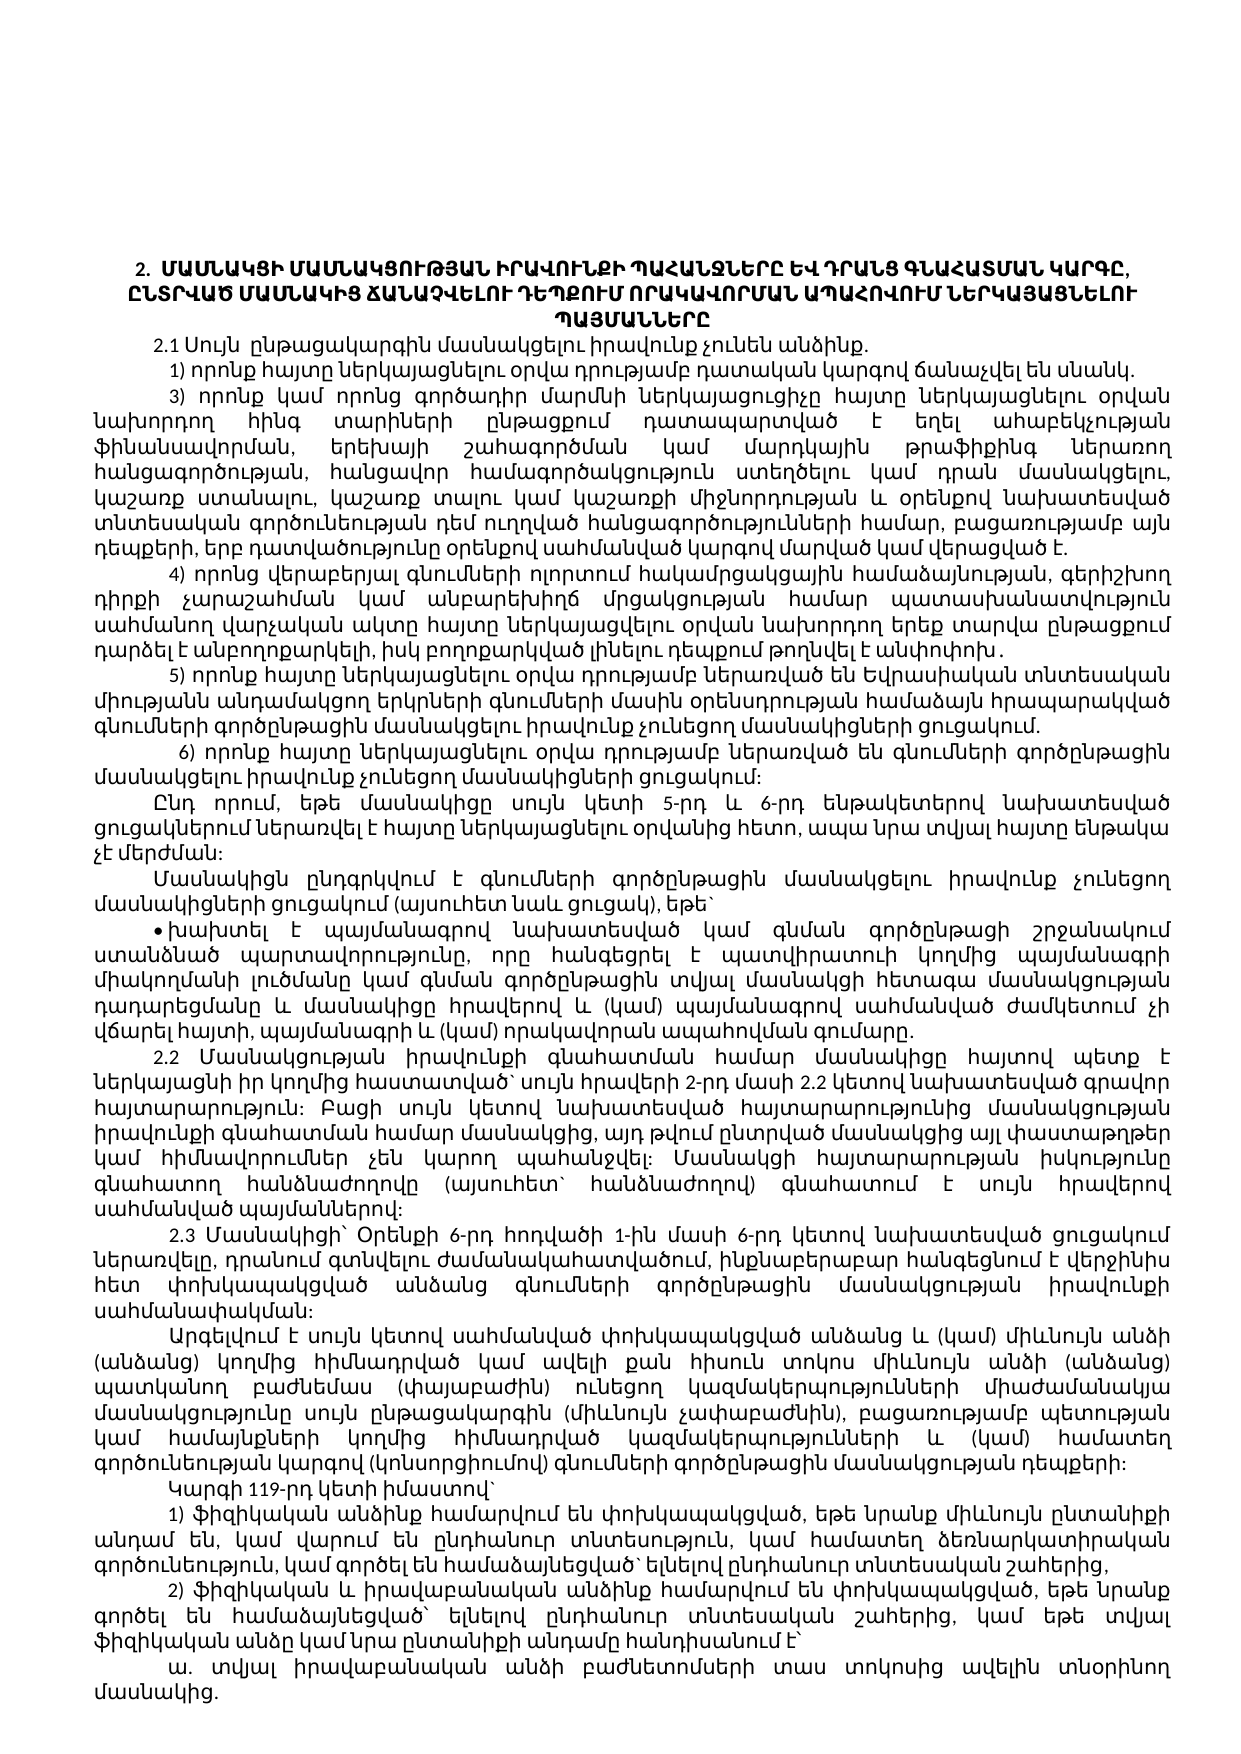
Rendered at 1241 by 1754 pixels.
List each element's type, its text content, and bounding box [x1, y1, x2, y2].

text 5) որոնք հայտը ներկայացնելու օրվա դրությամբ ներառված են Եվրասիական տնտեսական միությանն անդամակցող երկրների գնումների մասին օրենսդրության համաձայն հրապարակված գնումների գործընթացին մասնակցելու իրավունք չունեցող մասնակիցների ցուցակում. [94, 663, 1171, 739]
text 2. ՄԱՍՆԱԿՑԻ ՄԱՍՆԱԿՑՈՒԹՅԱՆ ԻՐԱՎՈՒՆՔԻ ՊԱՀԱՆՋՆԵՐԸ ԵՎ ԴՐԱՆՑ ԳՆԱՀԱՏՄԱՆ ԿԱՐԳԸ, ԸՆՏՐՎԱԾ ՄԱՍՆԱԿԻՑ ՃԱՆԱՉՎԵԼՈՒ ԴԵՊՔՈՒՄ ՈՐԱԿԱՎՈՐՄԱՆ ԱՊԱՀՈՎՈՒՄ ՆԵՐԿԱՅԱՑՆԵԼՈՒ ՊԱՅՄԱՆՆԵՐԸ [94, 256, 1171, 332]
text ա. տվյալ իրավաբանական անձի բաժնետոմսերի տաս տոկոսից ավելին տնօրինող մասնակից. [94, 1654, 1171, 1705]
text 2.3 Մասնակիցի՝ Օրենքի 6-րդ հոդվածի 1-ին մասի 6-րդ կետով նախատեսված ցուցակում ներառվելը, դրանում գտնվելու ժամանակահատվածում, ինքնաբերաբար հանգեցնում է վերջինիս հետ փոխկապակցված անձանց գնումների գործընթացին մասնակցության իրավունքի սահմանափակման: [94, 1222, 1171, 1323]
text 4) որոնց վերաբերյալ գնումների ոլորտում հակամրցակցային համաձայնության, գերիշխող դիրքի չարաշահման կամ անբարեխիղճ մրցակցության համար պատասխանատվություն սահմանող վարչական ակտը հայտը ներկայացվելու օրվան նախորդող երեք տարվա ընթացքում դարձել է անբողոքարկելի, իսկ բողոքարկված լինելու դեպքում թողնվել է անփոփոխ․ [94, 561, 1171, 663]
text 2) ֆիզիկական և իրավաբանական անձինք համարվում են փոխկապակցված, եթե նրանք գործել են համաձայնեցված՝ ելնելով ընդհանուր տնտեսական շահերից, կամ եթե տվյալ ֆիզիկական անձը կամ նրա ընտանիքի անդամը հանդիսանում է՝ [94, 1578, 1171, 1654]
text 2.2 Մասնակցության իրավունքի գնահատման համար մասնակիցը հայտով պետք է ներկայացնի իր կողմից հաստատված` սույն հրավերի 2-րդ մասի 2.2 կետով նախատեսված գրավոր հայտարարություն: Բացի սույն կետով նախատեսված հայտարարությունից մասնակցության իրավունքի գնահատման համար մասնակցից, այդ թվում ընտրված մասնակցից այլ փաստաթղթեր կամ հիմնավորումներ չեն կարող պահանջվել: Մասնակցի հայտարարության իսկությունը գնահատող հանձնաժողովը (այսուհետ` հանձնաժողով) գնահատում է սույն հրավերով սահմանված պայմաններով: [94, 1044, 1171, 1222]
text 6) որոնք հայտը ներկայացնելու օրվա դրությամբ ներառված են գնումների գործընթացին մասնակցելու իրավունք չունեցող մասնակիցների ցուցակում: [94, 739, 1171, 790]
text Ընդ որում, եթե մասնակիցը սույն կետի 5-րդ և 6-րդ ենթակետերով նախատեսված ցուցակներում ներառվել է հայտը ներկայացնելու օրվանից հետո, ապա նրա տվյալ հայտը ենթակա չէ մերժման: [94, 790, 1171, 866]
text 2.1 Սույն ընթացակարգին մասնակցելու իրավունք չունեն անձինք. [94, 332, 1171, 358]
text Արգելվում է սույն կետով սահմանված փոխկապակցված անձանց և (կամ) միևնույն անձի (անձանց) կողմից հիմնադրված կամ ավելի քան հիսուն տոկոս միևնույն անձի (անձանց) պատկանող բաժնեմաս (փայաբաժին) ունեցող կազմակերպությունների միաժամանակյա մասնակցությունը սույն ընթացակարգին (միևնույն չափաբաժնին), բացառությամբ պետության կամ համայնքների կողմից հիմնադրված կազմակերպությունների և (կամ) համատեղ գործունեության կարգով (կոնսորցիումով) գնումների գործընթացին մասնակցության դեպքերի: [94, 1323, 1171, 1476]
text 1) ֆիզիկական անձինք համարվում են փոխկապակցված, եթե նրանք միևնույն ընտանիքի անդամ են, կամ վարում են ընդհանուր տնտեսություն, կամ համատեղ ձեռնարկատիրական գործունեություն, կամ գործել են համաձայնեցված` ելնելով ընդհանուր տնտեսական շահերից, [94, 1501, 1171, 1578]
text 3) որոնք կամ որոնց գործադիր մարմնի ներկայացուցիչը հայտը ներկայացնելու օրվան նախորդող հինգ տարիների ընթացքում դատապարտված է եղել ահաբեկչության ֆինանսավորման, երեխայի շահագործման կամ մարդկային թրաֆիքինգ ներառող հանցագործության, հանցավոր համագործակցություն ստեղծելու կամ դրան մասնակցելու, կաշառք ստանալու, կաշառք տալու կամ կաշառքի միջնորդության և օրենքով նախատեսված տնտեսական գործունեության դեմ ուղղված հանցագործությունների համար, բացառությամբ այն դեպքերի, երբ դատվածությունը օրենքով սահմանված կարգով մարված կամ վերացված է. [94, 383, 1171, 561]
text Կարգի 119-րդ կետի իմաստով` [94, 1476, 1171, 1501]
text 1) որոնք հայտը ներկայացնելու օրվա դրությամբ դատական կարգով ճանաչվել են սնանկ. [94, 358, 1171, 383]
text Մասնակիցն ընդգրկվում է գնումների գործընթացին մասնակցելու իրավունք չունեցող մասնակիցների ցուցակում (այսուհետ նաև ցուցակ), եթե` [94, 866, 1171, 917]
text • խախտել է պայմանագրով նախատեսված կամ գնման գործընթացի շրջանակում ստանձնած պարտավորությունը, որը հանգեցրել է պատվիրատուի կողմից պայմանագրի միակողմանի լուծմանը կամ գնման գործընթացին տվյալ մասնակցի հետագա մասնակցության դադարեցմանը և մասնակիցը հրավերով և (կամ) պայմանագրով սահմանված ժամկետում չի վճարել հայտի, պայմանագրի և (կամ) որակավորան ապահովման գումարը. [94, 917, 1171, 1044]
